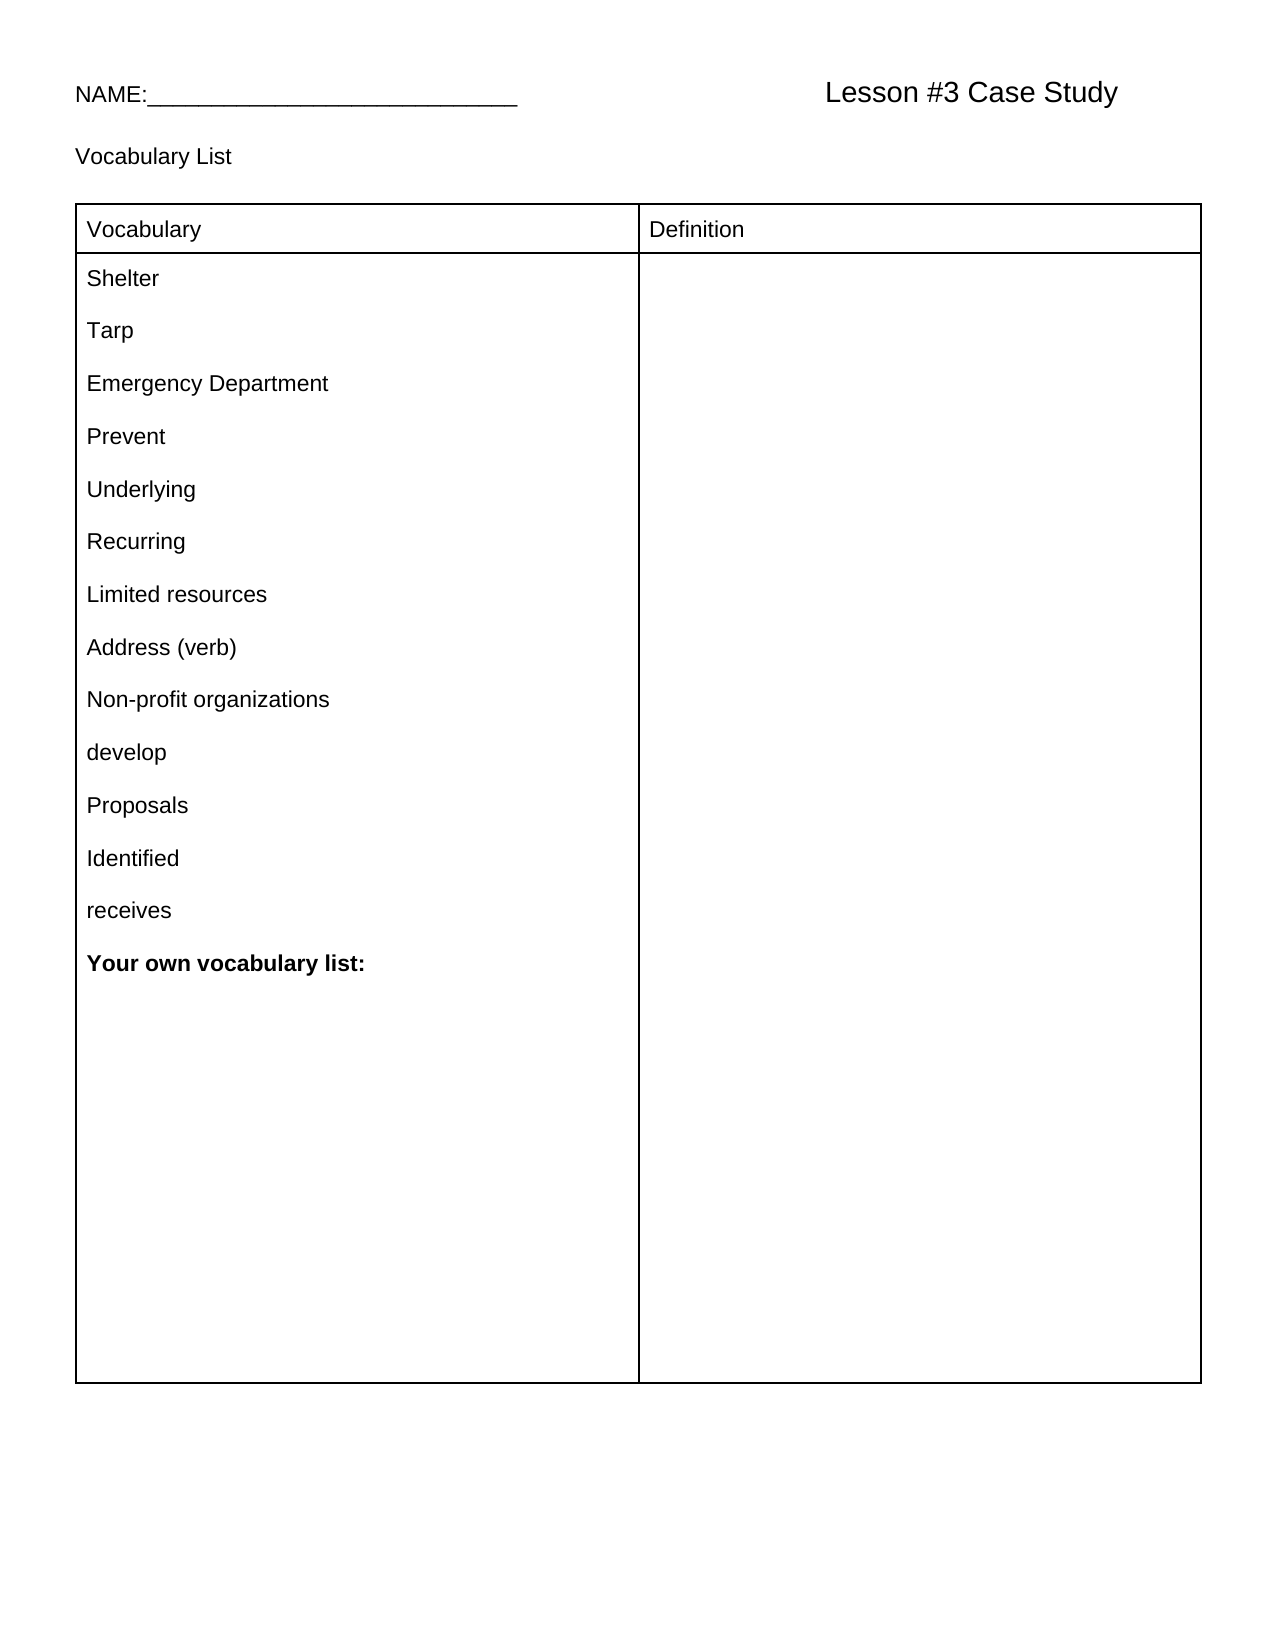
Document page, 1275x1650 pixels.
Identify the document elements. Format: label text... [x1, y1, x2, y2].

text Vocabulary List [75, 143, 1200, 169]
table_cell Shelter Tarp Emergency Department Prevent Underlying Recurring Limited resources Address (verb) Non-profit organizations develop Proposals Identified receives Your own vocabulary list: [77, 254, 638, 1382]
table_cell [640, 254, 1200, 1382]
table_header Definition [640, 205, 1200, 252]
table_header Vocabulary [77, 205, 638, 252]
